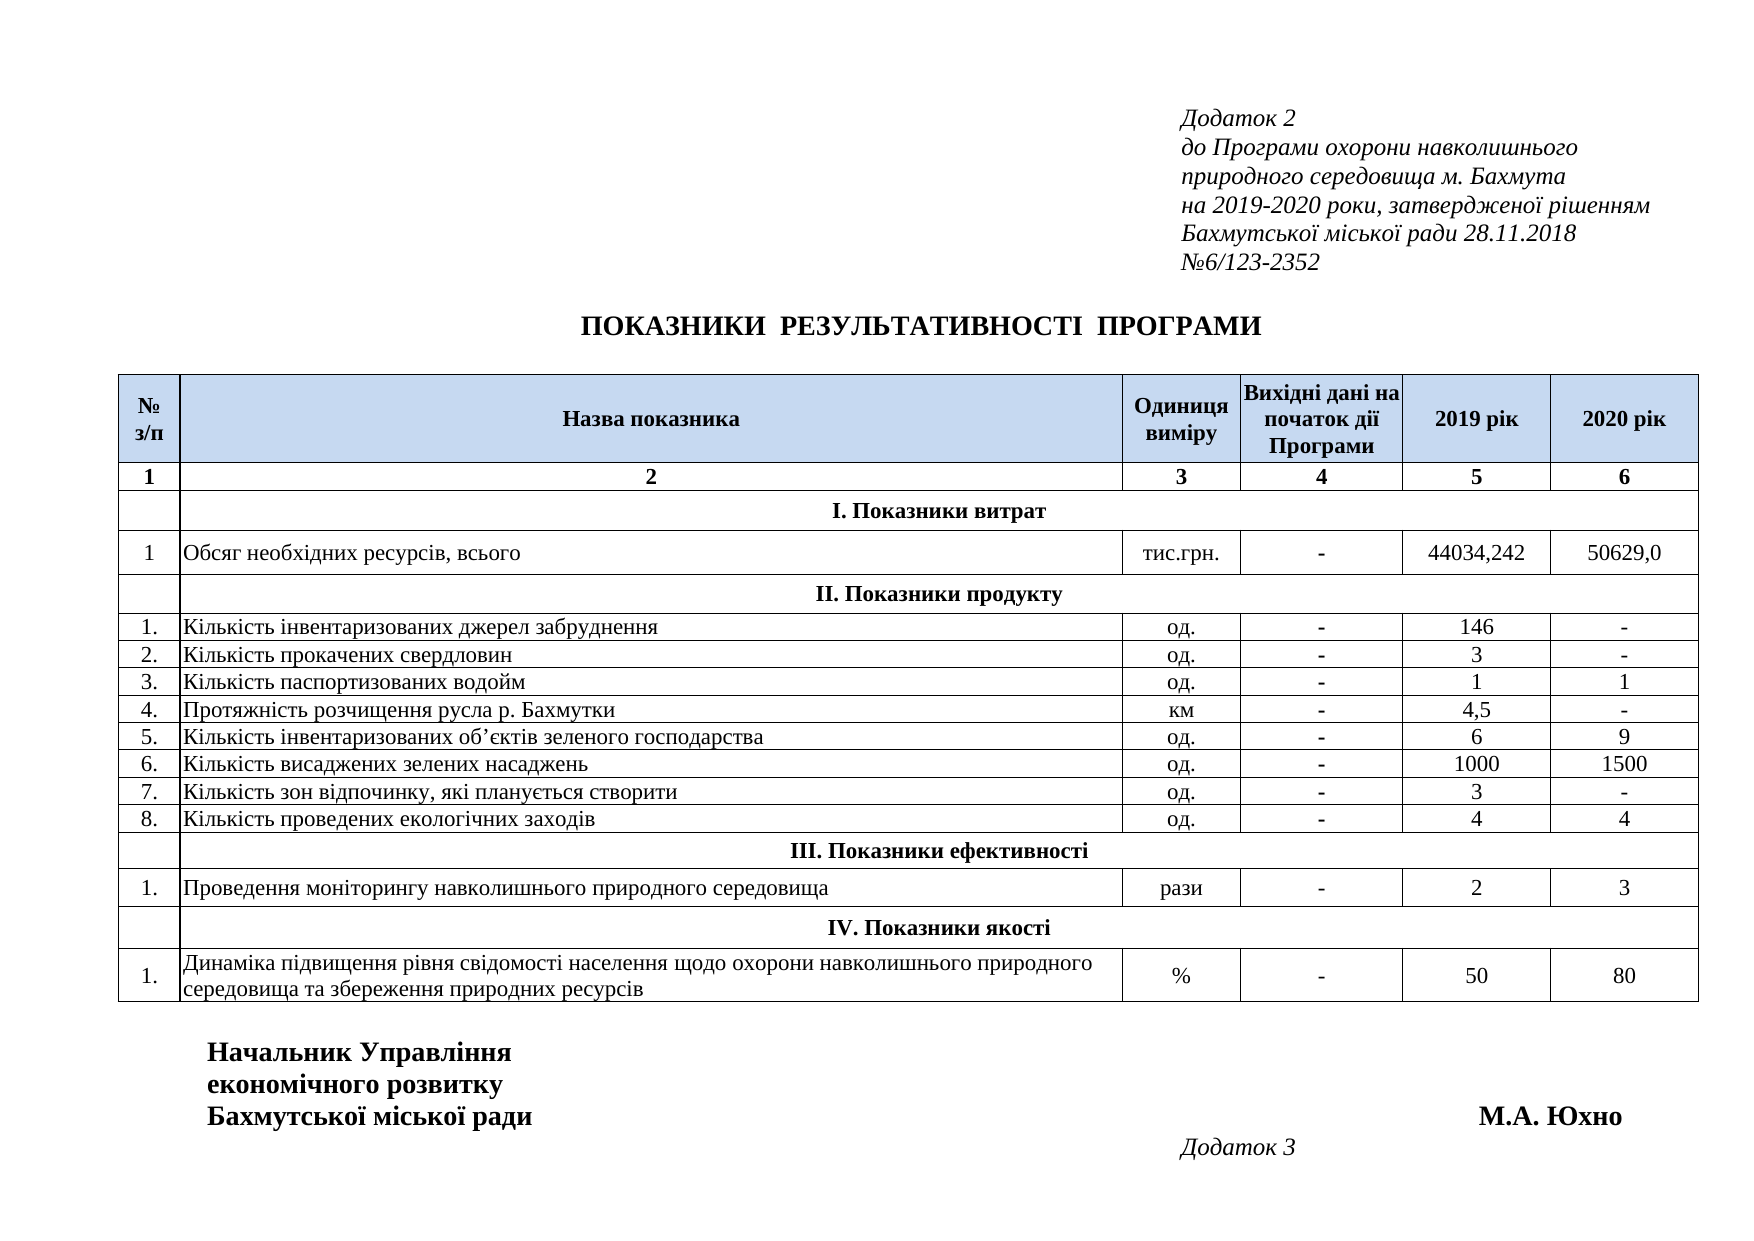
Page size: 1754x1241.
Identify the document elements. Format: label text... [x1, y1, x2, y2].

table_header М.А. Юхно [906, 1035, 1662, 1132]
table_cell 8. [119, 805, 179, 832]
table_cell 3. [119, 668, 179, 694]
table_cell - [1241, 805, 1402, 832]
table_header 2019 рік [1403, 375, 1550, 462]
table_cell ІІІ. Показники ефективності [181, 833, 1698, 868]
table_cell - [1241, 750, 1402, 777]
table_cell [119, 833, 179, 868]
table_cell [119, 491, 179, 529]
text ПОКАЗНИКИ РЕЗУЛЬТАТИВНОСТІ ПРОГРАМИ [118, 309, 1651, 342]
table_cell 9 [1551, 723, 1698, 749]
table_cell 3 [1403, 641, 1550, 667]
table_cell 3 [1403, 778, 1550, 804]
table_cell 80 [1551, 949, 1698, 1001]
table_header № з/п [119, 375, 179, 462]
table_cell 2 [1403, 869, 1550, 906]
table_cell 5 [1403, 463, 1550, 490]
table_cell 50629,0 [1551, 531, 1698, 574]
table_cell - [1241, 949, 1402, 1001]
table_cell Кількість інвентаризованих джерел забруднення [181, 614, 1122, 640]
table_cell од. [1123, 641, 1240, 667]
text на 2019-2020 роки, затвердженої рішенням [1181, 190, 1651, 218]
table_header Одиниця виміру [1123, 375, 1240, 462]
table_cell - [1241, 614, 1402, 640]
table_cell 4,5 [1403, 696, 1550, 722]
table_cell % [1123, 949, 1240, 1001]
table_cell од. [1123, 668, 1240, 694]
table_cell Динаміка підвищення рівня свідомості населення щодо охорони навколишнього природного середовища та збереження природних ресурсів [181, 949, 1122, 1001]
table_cell 2 [181, 463, 1122, 490]
table_cell 1000 [1403, 750, 1550, 777]
table_cell рази [1123, 869, 1240, 906]
table_header 2020 рік [1551, 375, 1698, 462]
table_cell од. [1123, 723, 1240, 749]
table_cell 4 [1241, 463, 1402, 490]
text до Програми охорони навколишнього [1181, 132, 1651, 161]
table_cell - [1551, 614, 1698, 640]
table_cell Обсяг необхідних ресурсів, всього [181, 531, 1122, 574]
table_cell 1. [119, 869, 179, 906]
table_cell [119, 907, 179, 947]
table_cell 1. [119, 949, 179, 1001]
table_cell 1. [119, 614, 179, 640]
table_cell Кількість проведених екологічних заходів [181, 805, 1122, 832]
table_cell ІІ. Показники продукту [181, 575, 1698, 612]
table_cell 3 [1551, 869, 1698, 906]
table_cell од. [1123, 805, 1240, 832]
table_cell - [1241, 869, 1402, 906]
table_cell 4 [1551, 805, 1698, 832]
table_cell од. [1123, 750, 1240, 777]
table_cell І. Показники витрат [181, 491, 1698, 529]
table_cell 1 [1403, 668, 1550, 694]
table_cell км [1123, 696, 1240, 722]
table_cell - [1551, 696, 1698, 722]
table_cell 5. [119, 723, 179, 749]
text Додаток 2 [1181, 103, 1651, 132]
table_cell 1 [119, 531, 179, 574]
table_header Начальник Управління економічного розвитку Бахмутської міської ради [196, 1035, 906, 1132]
table_cell ІV. Показники якості [181, 907, 1698, 947]
table_cell Кількість інвентаризованих об’єктів зеленого господарства [181, 723, 1122, 749]
table_cell тис.грн. [1123, 531, 1240, 574]
table_cell 6 [1551, 463, 1698, 490]
table_cell Проведення моніторингу навколишнього природного середовища [181, 869, 1122, 906]
table_cell 6 [1403, 723, 1550, 749]
table_cell - [1241, 668, 1402, 694]
table_cell - [1241, 778, 1402, 804]
table_header Назва показника [181, 375, 1122, 462]
table_cell [119, 575, 179, 612]
table_cell од. [1123, 614, 1240, 640]
table_cell Кількість висаджених зелених насаджень [181, 750, 1122, 777]
table_cell 146 [1403, 614, 1550, 640]
table_cell 1 [1551, 668, 1698, 694]
table_cell 2. [119, 641, 179, 667]
table_cell 50 [1403, 949, 1550, 1001]
table_cell 1 [119, 463, 179, 490]
table_cell Кількість паспортизованих водойм [181, 668, 1122, 694]
table_cell 1500 [1551, 750, 1698, 777]
text Додаток 3 [1181, 1132, 1651, 1161]
table_cell Кількість зон відпочинку, які планується створити [181, 778, 1122, 804]
table_cell - [1551, 778, 1698, 804]
table_cell - [1241, 641, 1402, 667]
table_cell 6. [119, 750, 179, 777]
table_cell 4 [1403, 805, 1550, 832]
table_cell - [1241, 531, 1402, 574]
table_cell од. [1123, 778, 1240, 804]
table_cell 7. [119, 778, 179, 804]
table_cell Протяжність розчищення русла р. Бахмутки [181, 696, 1122, 722]
table_cell - [1241, 696, 1402, 722]
text природного середовища м. Бахмута [1181, 161, 1651, 190]
table_cell 3 [1123, 463, 1240, 490]
table_header Вихідні дані на початок дії Програми [1241, 375, 1402, 462]
table_cell 4. [119, 696, 179, 722]
table_cell Кількість прокачених свердловин [181, 641, 1122, 667]
table_cell - [1551, 641, 1698, 667]
text Бахмутської міської ради 28.11.2018 №6/123-2352 [1181, 218, 1651, 276]
table_cell - [1241, 723, 1402, 749]
table_cell 44034,242 [1403, 531, 1550, 574]
